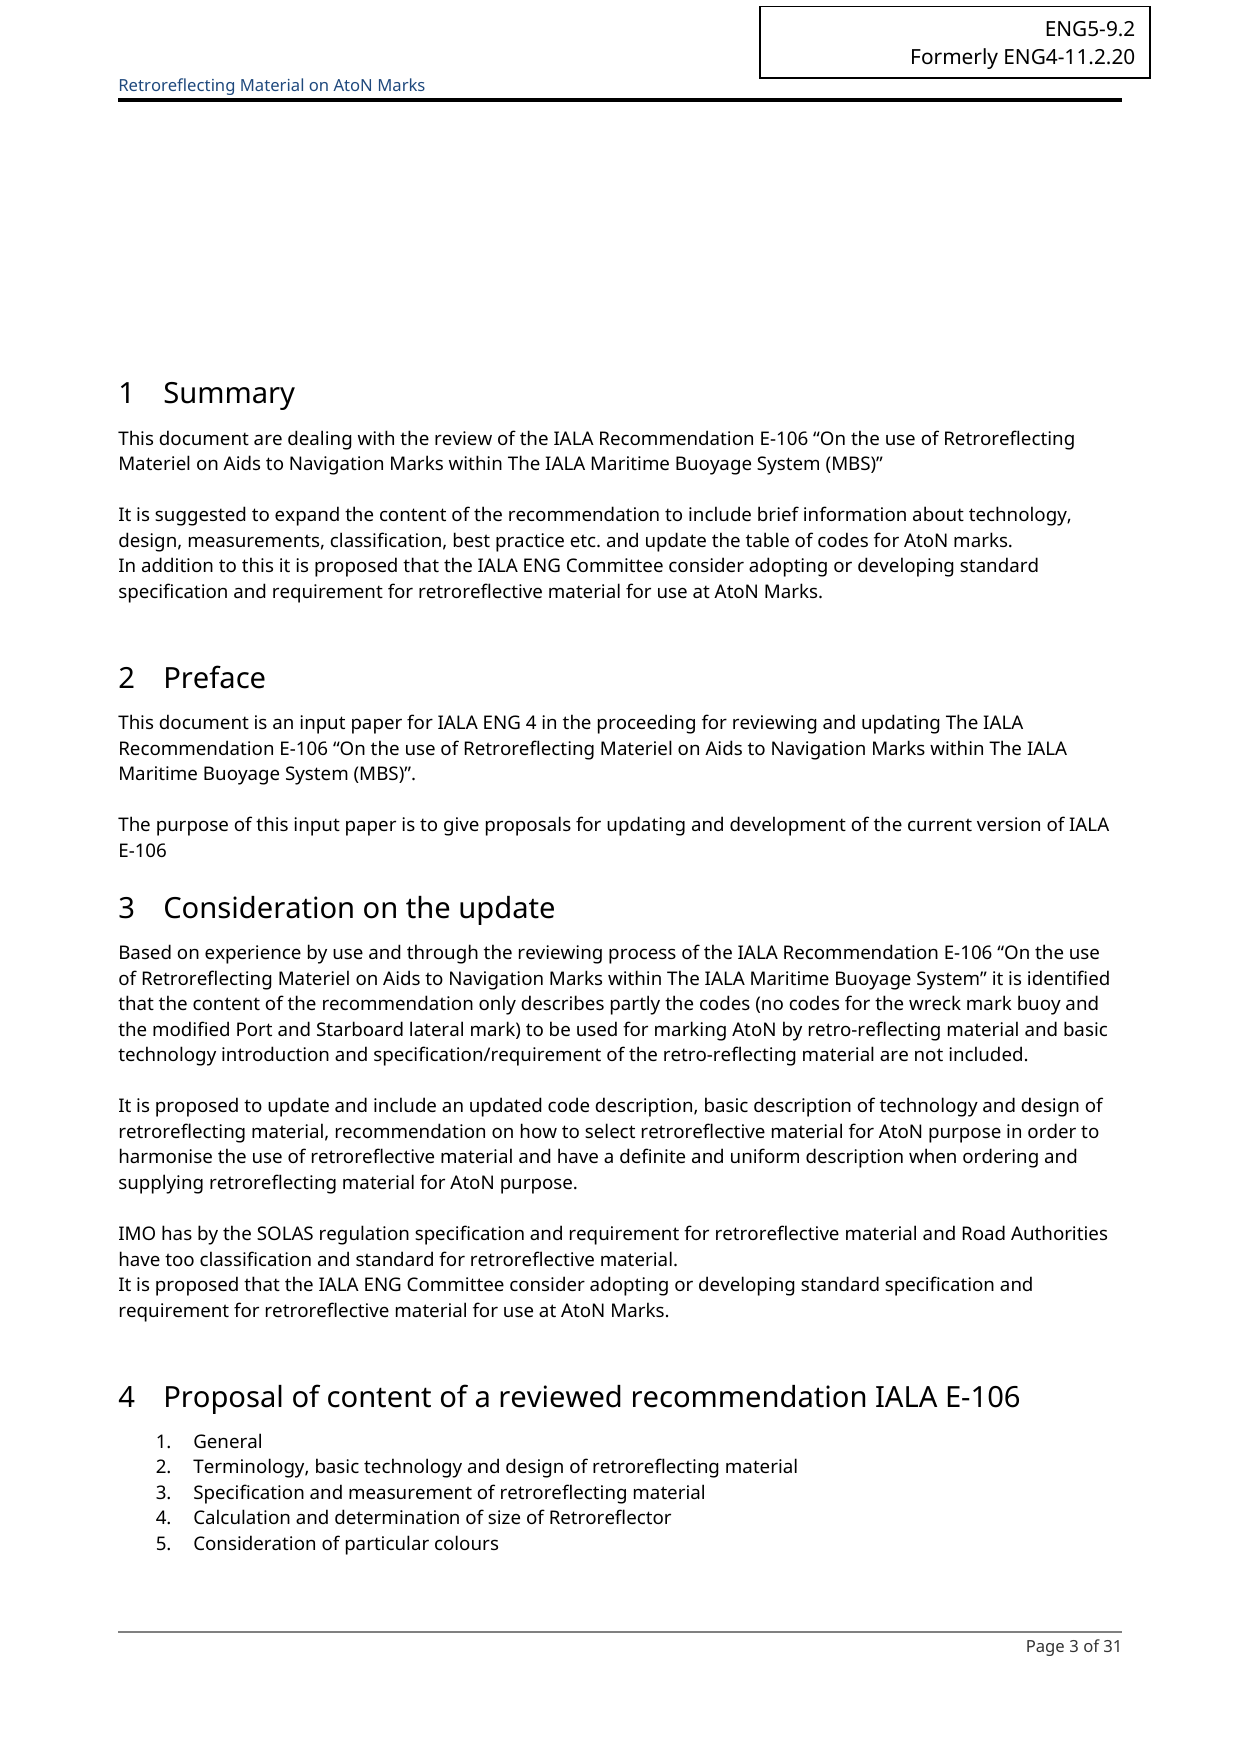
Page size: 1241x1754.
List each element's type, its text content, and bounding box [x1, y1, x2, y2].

subtitle Preface [118, 657, 1122, 697]
text This document are dealing with the review of the IALA Recommendation E-106 “On the use of Retroreflecting Materiel on Aids to Navigation Marks within The IALA Maritime Buoyage System (MBS)” [118, 425, 1122, 476]
subtitle Consideration on the update [118, 887, 1122, 927]
subtitle Proposal of content of a reviewed recommendation IALA E-106 [118, 1376, 1122, 1416]
list Calculation and determination of size of Retroreflector [156, 1504, 1122, 1530]
text IMO has by the SOLAS regulation specification and requirement for retroreflective material and Road Authorities have too classification and standard for retroreflective material. [118, 1220, 1122, 1271]
list Specification and measurement of retroreflecting material [156, 1479, 1122, 1504]
text This document is an input paper for IALA ENG 4 in the proceeding for reviewing and updating The IALA Recommendation E-106 “On the use of Retroreflecting Materiel on Aids to Navigation Marks within The IALA Maritime Buoyage System (MBS)”. [118, 709, 1122, 786]
text It is proposed to update and include an updated code description, basic description of technology and design of retroreflecting material, recommendation on how to select retroreflective material for AtoN purpose in order to harmonise the use of retroreflective material and have a definite and uniform description when ordering and supplying retroreflecting material for AtoN purpose. [118, 1093, 1122, 1195]
text It is proposed that the IALA ENG Committee consider adopting or developing standard specification and requirement for retroreflective material for use at AtoN Marks. [118, 1271, 1122, 1322]
text Based on experience by use and through the reviewing process of the IALA Recommendation E-106 “On the use of Retroreflecting Materiel on Aids to Navigation Marks within The IALA Maritime Buoyage System” it is identified that the content of the recommendation only describes partly the codes (no codes for the wreck mark buoy and the modified Port and Starboard lateral mark) to be used for marking AtoN by retro-reflecting material and basic technology introduction and specification/requirement of the retro-reflecting material are not included. [118, 939, 1122, 1067]
text It is suggested to expand the content of the recommendation to include brief information about technology, design, measurements, classification, best practice etc. and update the table of codes for AtoN marks. [118, 502, 1122, 553]
text In addition to this it is proposed that the IALA ENG Committee consider adopting or developing standard specification and requirement for retroreflective material for use at AtoN Marks. [118, 553, 1122, 604]
list Consideration of particular colours [156, 1530, 1122, 1556]
subtitle Summary [118, 373, 1122, 412]
list Terminology, basic technology and design of retroreflecting material [156, 1453, 1122, 1479]
text The purpose of this input paper is to give proposals for updating and development of the current version of IALA E-106 [118, 811, 1122, 862]
list General [156, 1428, 1122, 1453]
